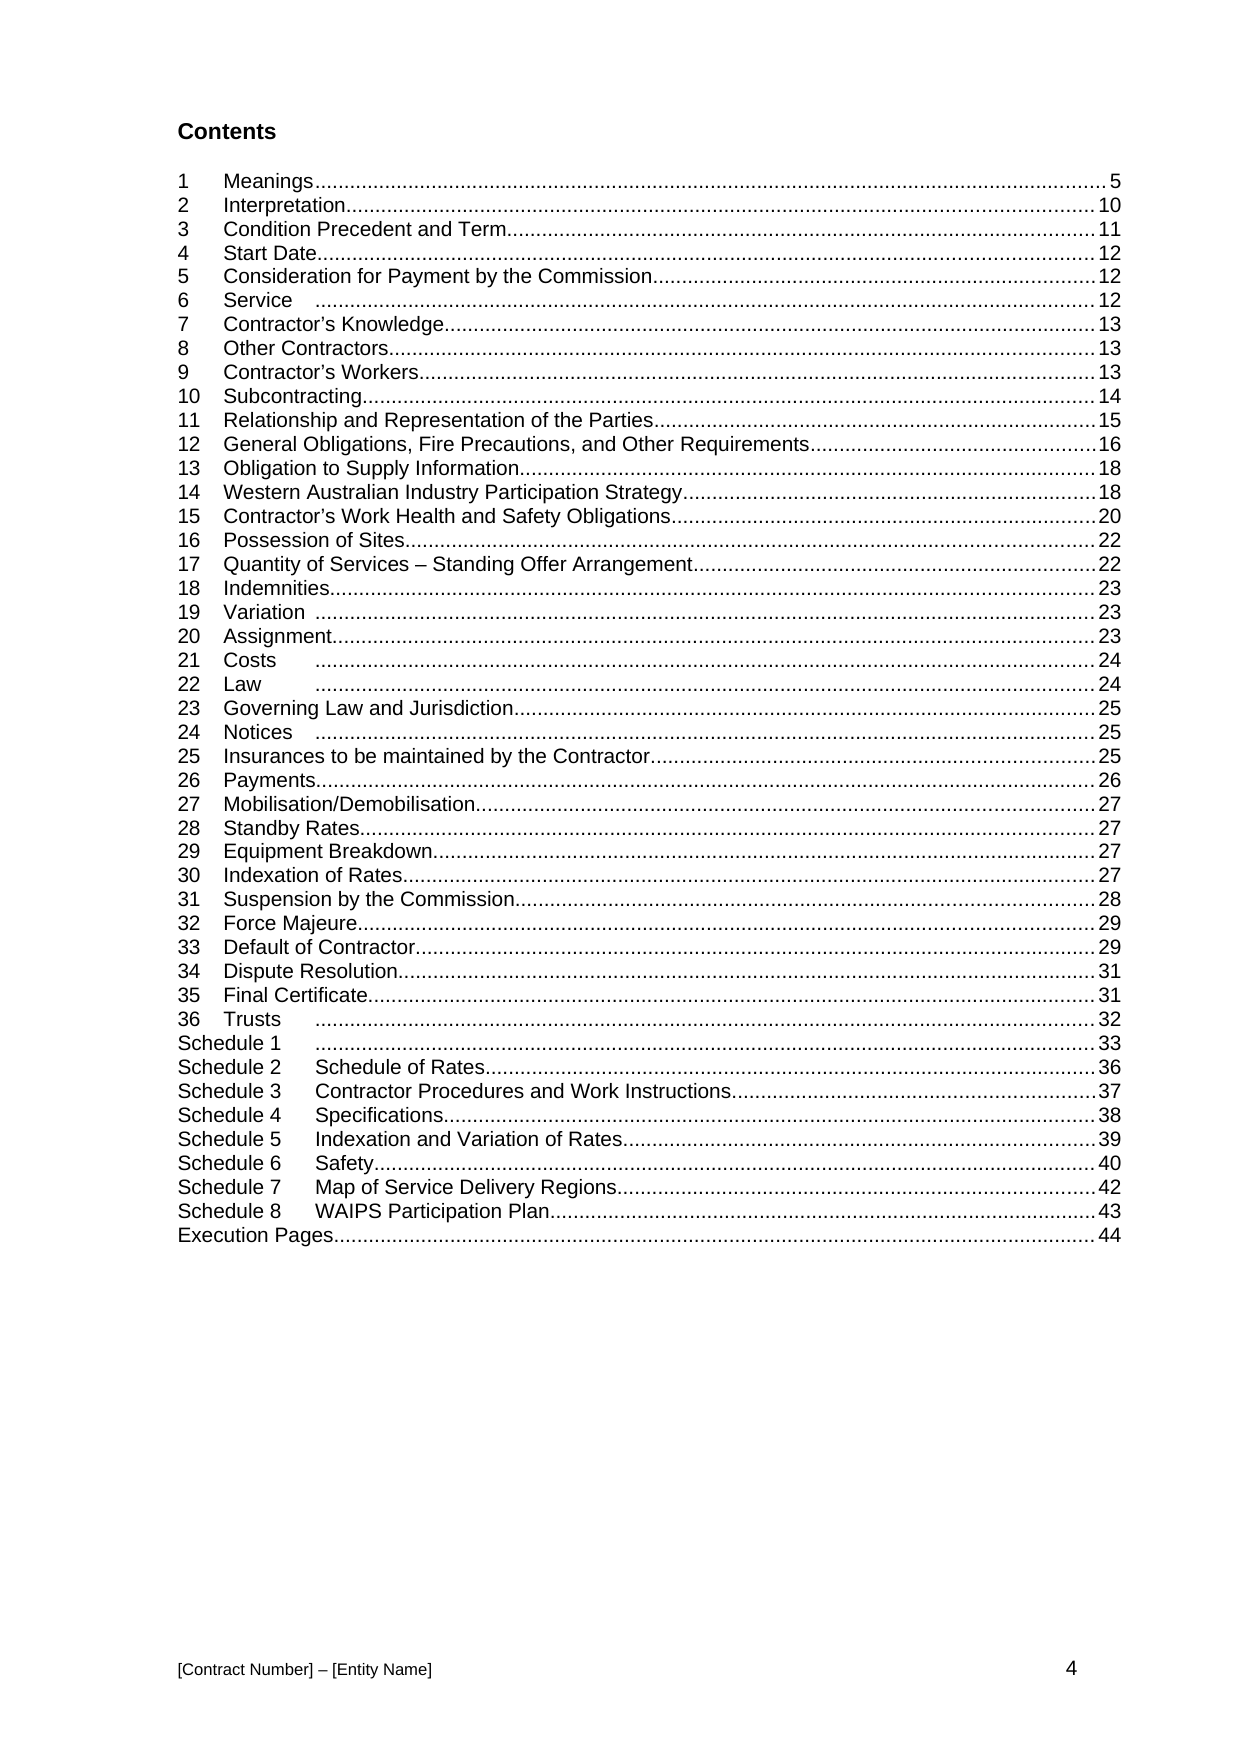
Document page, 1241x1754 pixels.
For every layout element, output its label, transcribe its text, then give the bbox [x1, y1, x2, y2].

text Schedule 8 WAIPS Participation Plan 43 [177, 1199, 1122, 1223]
text Schedule 6 Safety 40 [177, 1151, 1122, 1175]
text 1 Meanings 5 [177, 168, 1122, 192]
text 7 Contractor’s Knowledge 13 [177, 312, 1122, 336]
text Schedule 3 Contractor Procedures and Work Instructions 37 [177, 1079, 1122, 1103]
text 12 General Obligations, Fire Precautions, and Other Requirements 16 [177, 432, 1122, 456]
text 27 Mobilisation/Demobilisation 27 [177, 791, 1122, 815]
text 20 Assignment 23 [177, 624, 1122, 648]
text 2 Interpretation 10 [177, 192, 1122, 216]
text 15 Contractor’s Work Health and Safety Obligations 20 [177, 504, 1122, 528]
text 16 Possession of Sites 22 [177, 528, 1122, 552]
text 14 Western Australian Industry Participation Strategy 18 [177, 480, 1122, 504]
text 36 Trusts 32 [177, 1007, 1122, 1031]
text Schedule 1 33 [177, 1031, 1122, 1055]
text 28 Standby Rates 27 [177, 815, 1122, 839]
text 8 Other Contractors 13 [177, 336, 1122, 360]
text Contents [177, 118, 1122, 144]
text 13 Obligation to Supply Information 18 [177, 456, 1122, 480]
text 24 Notices 25 [177, 719, 1122, 743]
text 9 Contractor’s Workers 13 [177, 360, 1122, 384]
text Execution Pages 44 [177, 1223, 1122, 1247]
text Schedule 7 Map of Service Delivery Regions 42 [177, 1175, 1122, 1199]
text 6 Service 12 [177, 288, 1122, 312]
text Schedule 4 Specifications 38 [177, 1103, 1122, 1127]
text 5 Consideration for Payment by the Commission 12 [177, 264, 1122, 288]
text 11 Relationship and Representation of the Parties 15 [177, 408, 1122, 432]
text 32 Force Majeure 29 [177, 911, 1122, 935]
text 3 Condition Precedent and Term 11 [177, 216, 1122, 240]
text Schedule 2 Schedule of Rates 36 [177, 1055, 1122, 1079]
text 22 Law 24 [177, 672, 1122, 696]
text 19 Variation 23 [177, 600, 1122, 624]
text 33 Default of Contractor 29 [177, 935, 1122, 959]
text 4 Start Date 12 [177, 240, 1122, 264]
text 35 Final Certificate 31 [177, 983, 1122, 1007]
text 31 Suspension by the Commission 28 [177, 887, 1122, 911]
text 21 Costs 24 [177, 648, 1122, 672]
text 10 Subcontracting 14 [177, 384, 1122, 408]
text 25 Insurances to be maintained by the Contractor 25 [177, 743, 1122, 767]
text 34 Dispute Resolution 31 [177, 959, 1122, 983]
text 30 Indexation of Rates 27 [177, 863, 1122, 887]
text 18 Indemnities 23 [177, 576, 1122, 600]
text Schedule 5 Indexation and Variation of Rates 39 [177, 1127, 1122, 1151]
text 29 Equipment Breakdown 27 [177, 839, 1122, 863]
text 17 Quantity of Services – Standing Offer Arrangement 22 [177, 552, 1122, 576]
text 23 Governing Law and Jurisdiction 25 [177, 696, 1122, 719]
text 26 Payments 26 [177, 767, 1122, 791]
